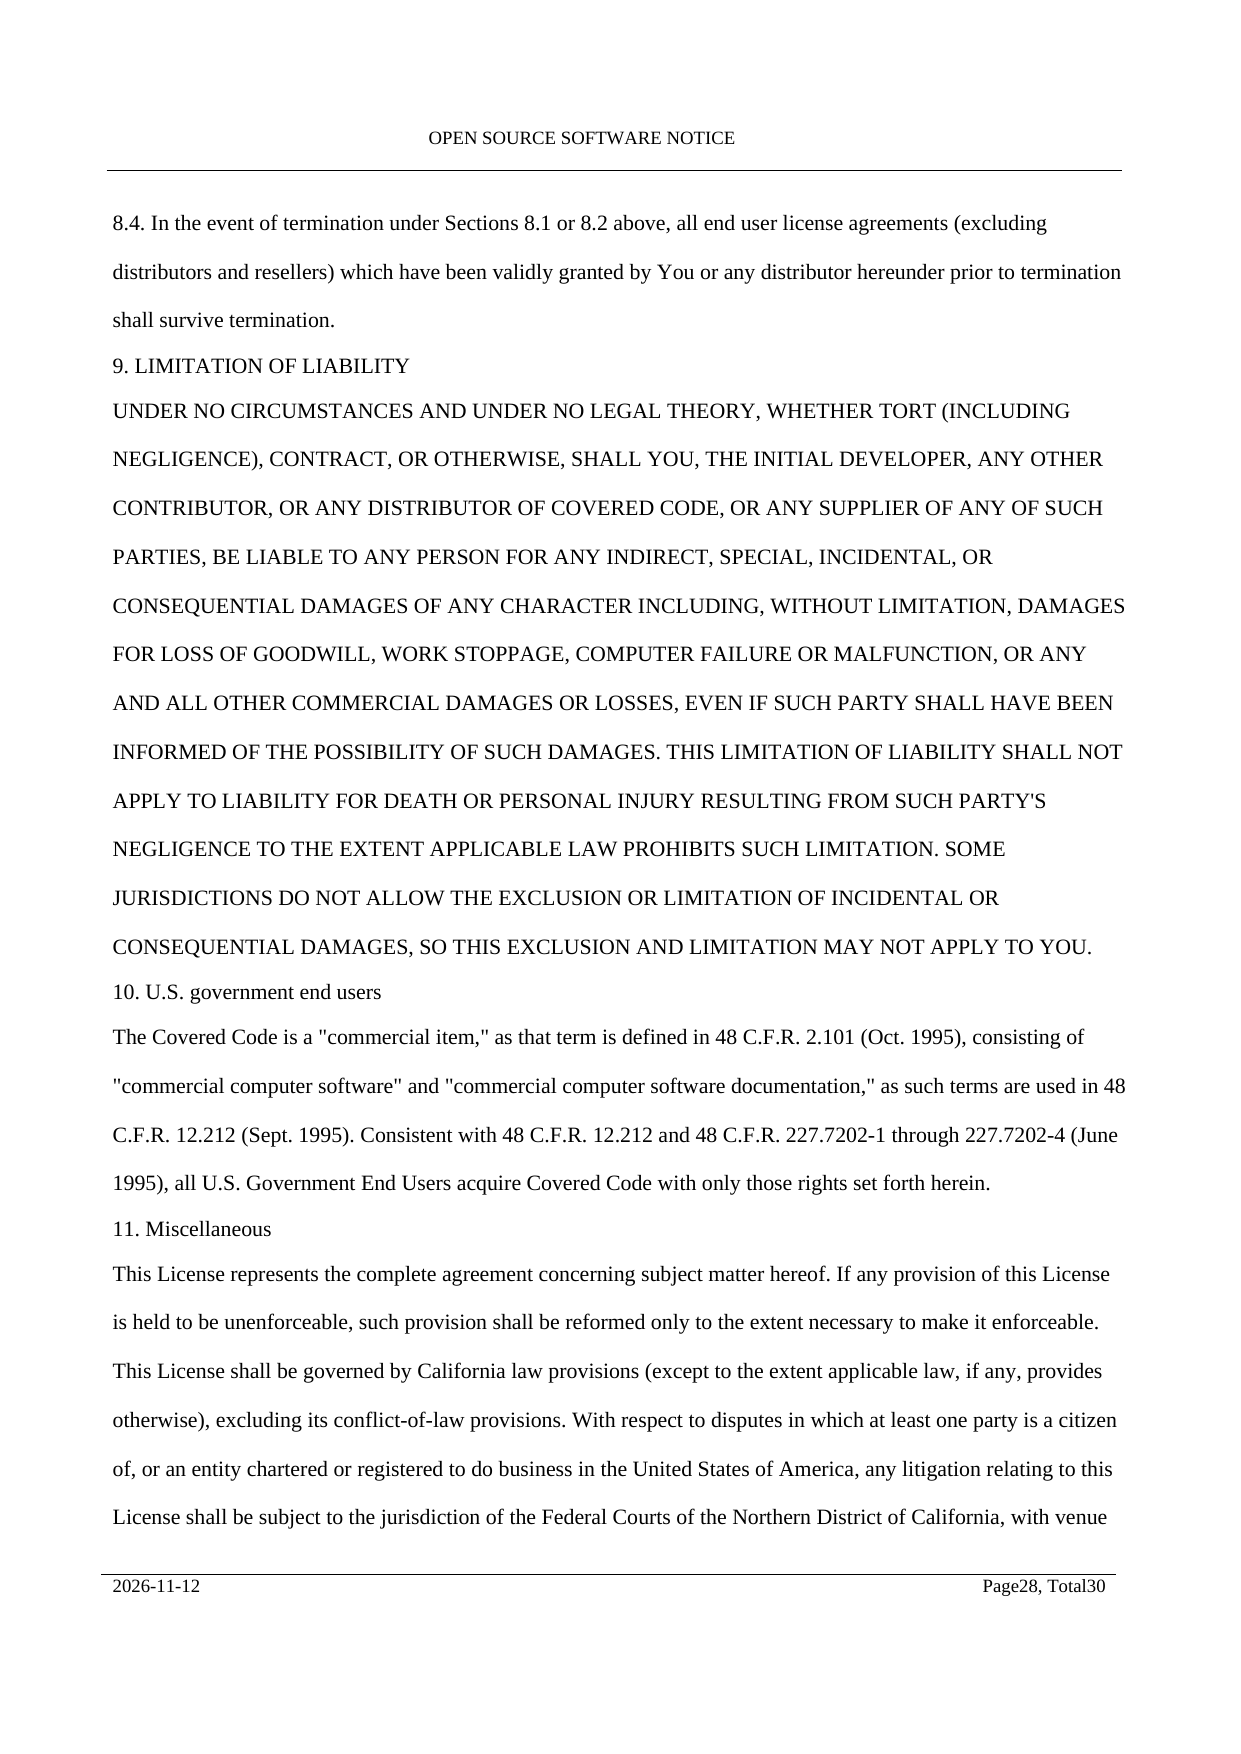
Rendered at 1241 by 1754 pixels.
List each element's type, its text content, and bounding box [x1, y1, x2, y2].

text 11. Miscellaneous [112, 1212, 1128, 1244]
text The Covered Code is a "commercial item," as that term is defined in 48 C.F.R. 2.101 (Oct. 1995), consisting of "commercial computer software" and "commercial computer software documentation," as such terms are used in 48 C.F.R. 12.212 (Sept. 1995). Consistent with 48 C.F.R. 12.212 and 48 C.F.R. 227.7202-1 through 227.7202-4 (June 1995), all U.S. Government End Users acquire Covered Code with only those rights set forth herein. [112, 1021, 1128, 1199]
text 10. U.S. government end users [112, 975, 1128, 1008]
text 9. LIMITATION OF LIABILITY [112, 349, 1128, 381]
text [112, 1257, 1128, 1533]
text UNDER NO CIRCUMSTANCES AND UNDER NO LEGAL THEORY, WHETHER TORT (INCLUDING NEGLIGENCE), CONTRACT, OR OTHERWISE, SHALL YOU, THE INITIAL DEVELOPER, ANY OTHER CONTRIBUTOR, OR ANY DISTRIBUTOR OF COVERED CODE, OR ANY SUPPLIER OF ANY OF SUCH PARTIES, BE LIABLE TO ANY PERSON FOR ANY INDIRECT, SPECIAL, INCIDENTAL, OR CONSEQUENTIAL DAMAGES OF ANY CHARACTER INCLUDING, WITHOUT LIMITATION, DAMAGES FOR LOSS OF GOODWILL, WORK STOPPAGE, COMPUTER FAILURE OR MALFUNCTION, OR ANY AND ALL OTHER COMMERCIAL DAMAGES OR LOSSES, EVEN IF SUCH PARTY SHALL HAVE BEEN INFORMED OF THE POSSIBILITY OF SUCH DAMAGES. THIS LIMITATION OF LIABILITY SHALL NOT APPLY TO LIABILITY FOR DEATH OR PERSONAL INJURY RESULTING FROM SUCH PARTY'S NEGLIGENCE TO THE EXTENT APPLICABLE LAW PROHIBITS SUCH LIMITATION. SOME JURISDICTIONS DO NOT ALLOW THE EXCLUSION OR LIMITATION OF INCIDENTAL OR CONSEQUENTIAL DAMAGES, SO THIS EXCLUSION AND LIMITATION MAY NOT APPLY TO YOU. [112, 394, 1128, 963]
text 8.4. In the event of termination under Sections 8.1 or 8.2 above, all end user license agreements (excluding distributors and resellers) which have been validly granted by You or any distributor hereunder prior to termination shall survive termination. [112, 206, 1128, 336]
